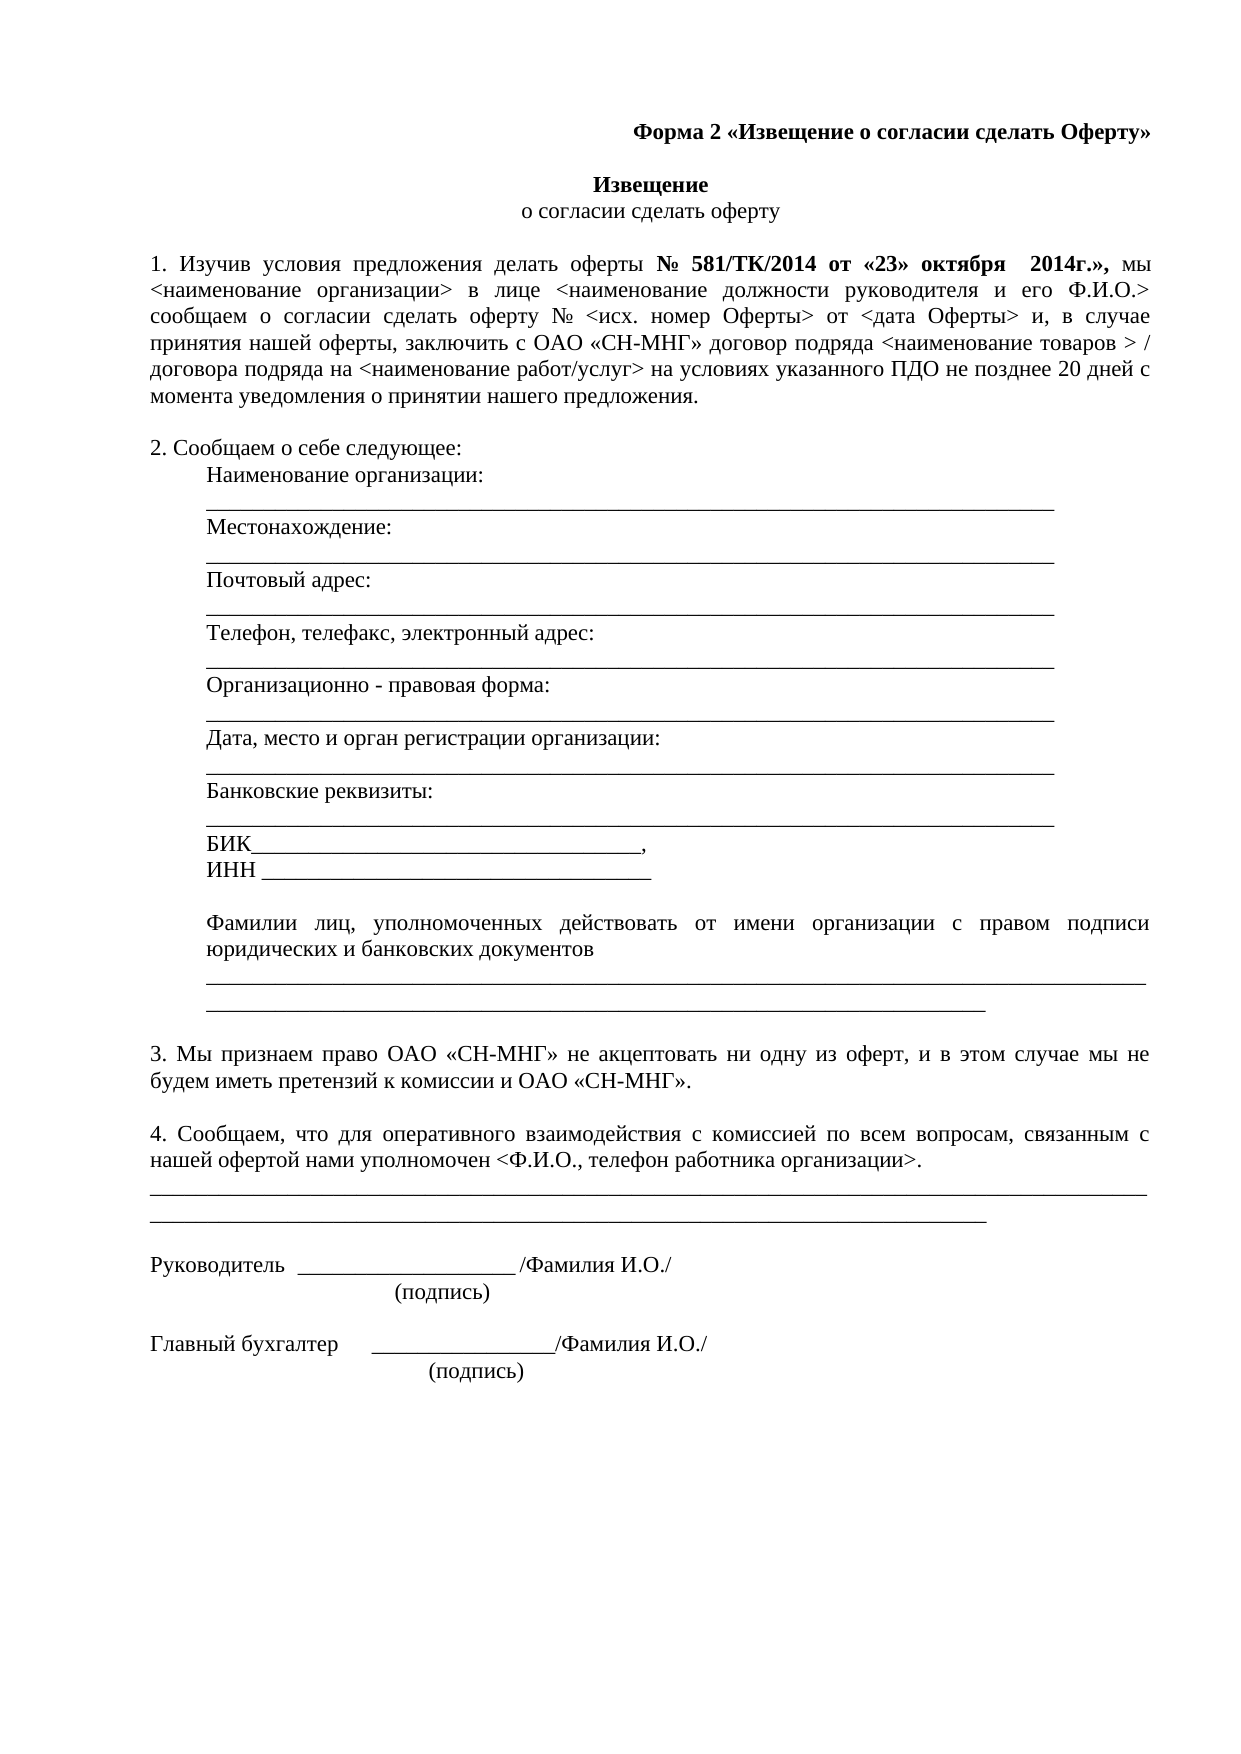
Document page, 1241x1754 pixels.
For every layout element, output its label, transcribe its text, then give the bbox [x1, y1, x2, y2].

text ______________________________________________________________________________________________________________________________________________________ [206, 961, 1152, 1014]
text 3. Мы признаем право ОАО «СН-МНГ» не акцептовать ни одну из оферт, и в этом случае мы не будем иметь претензий к комиссии и ОАО «СН-МНГ». [150, 1041, 1152, 1093]
text БИК__________________________________, [206, 830, 1152, 856]
text Телефон, телефакс, электронный адрес: __________________________________________________________________________ [206, 619, 1152, 672]
text Местонахождение: __________________________________________________________________________ [206, 513, 1152, 566]
text (подпись) [297, 1357, 1152, 1383]
text Наименование организации: __________________________________________________________________________ [206, 461, 1152, 513]
text ИНН __________________________________ [206, 856, 1152, 882]
text (подпись) [150, 1278, 1152, 1304]
text Почтовый адрес: __________________________________________________________________________ [206, 566, 1152, 619]
text Извещение [150, 171, 1152, 197]
text ________________________________________________________________________________________________________________________________________________________________ [150, 1172, 1152, 1225]
text Дата, место и орган регистрации организации: __________________________________________________________________________ [206, 724, 1152, 777]
text 2. Сообщаем о себе следующее: [150, 434, 1152, 461]
text Организационно - правовая форма: __________________________________________________________________________ [206, 672, 1152, 724]
text Главный бухгалтер ________________/Фамилия И.О./ [150, 1330, 1152, 1357]
text 1. Изучив условия предложения делать оферты № 581/ТК/2014 от «23» октября 2014г.», мы <наименование организации> в лице <наименование должности руководителя и его Ф.И.О.> сообщаем о согласии сделать оферту № <исх. номер Оферты> от <дата Оферты> и, в случае принятия нашей оферты, заключить с ОАО «СН-МНГ» договор подряда <наименование товаров > / договора подряда на <наименование работ/услуг> на условиях указанного ПДО не позднее 20 дней с момента уведомления о принятии нашего предложения. [150, 250, 1152, 408]
text 4. Сообщаем, что для оперативного взаимодействия с комиссией по всем вопросам, связанным с нашей офертой нами уполномочен <Ф.И.О., телефон работника организации>. [150, 1119, 1152, 1172]
text Руководитель ___________________ /Фамилия И.О./ [150, 1251, 1152, 1278]
text Банковские реквизиты: __________________________________________________________________________ [206, 777, 1152, 830]
text о согласии сделать оферту [150, 197, 1152, 223]
text Фамилии лиц, уполномоченных действовать от имени организации с правом подписи юридических и банковских документов [206, 909, 1152, 961]
text Форма 2 «Извещение о согласии сделать Оферту» [150, 118, 1152, 144]
